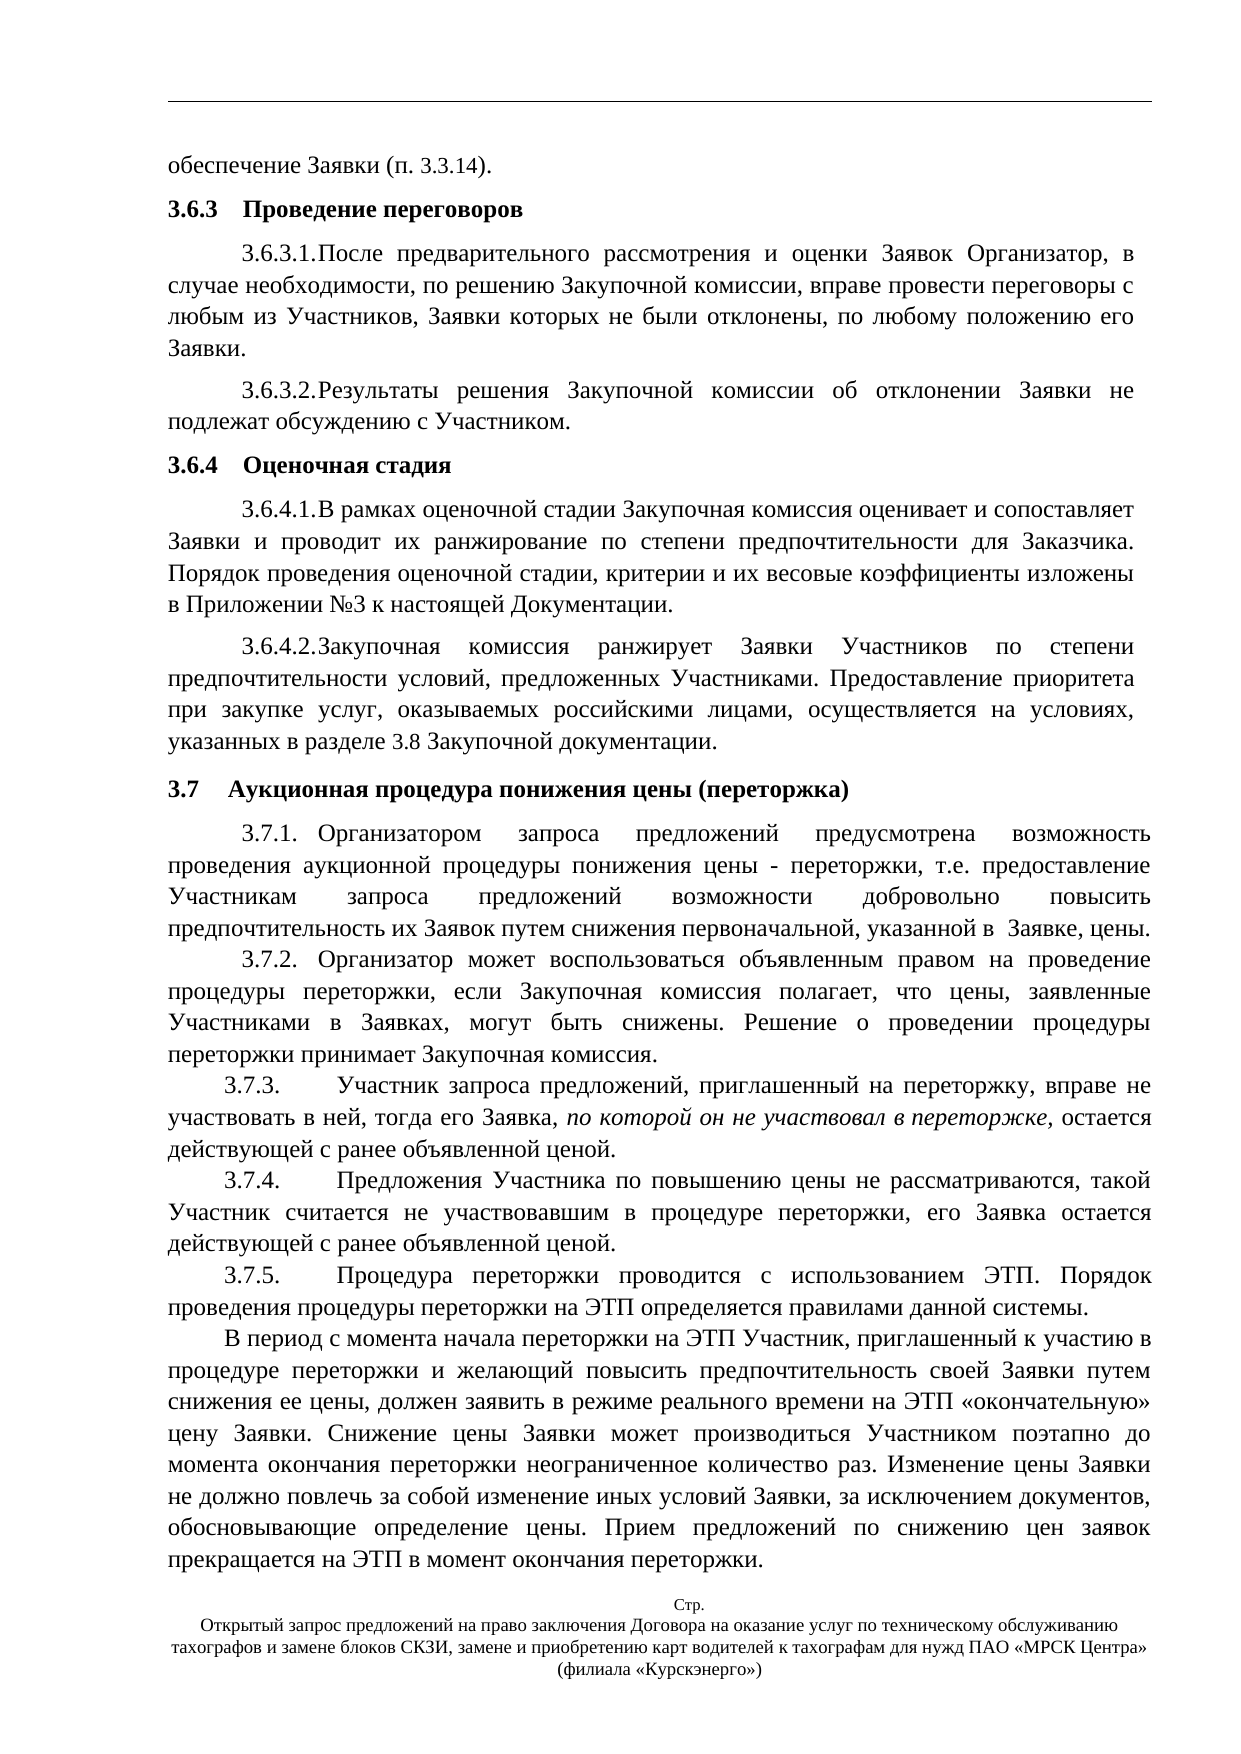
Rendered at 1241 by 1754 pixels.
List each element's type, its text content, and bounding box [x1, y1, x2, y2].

list Организатором запроса предложений предусмотрена возможность проведения аукционной процедуры понижения цены - переторжки, т.е. предоставление Участникам запроса предложений возможности добровольно повысить предпочтительность их Заявок путем снижения первоначальной, указанной в Заявке, цены. [168, 818, 1152, 942]
subtitle Аукционная процедура понижения цены (переторжка) [168, 774, 1152, 803]
subtitle Оценочная стадия [168, 450, 1152, 479]
list Предложения Участника по повышению цены не рассматриваются, такой Участник считается не участвовавшим в процедуре переторжки, его Заявка остается действующей с ранее объявленной ценой. [168, 1165, 1152, 1257]
list После предварительного рассмотрения и оценки Заявок Организатор, в случае необходимости, по решению Закупочной комиссии, вправе провести переговоры с любым из Участников, Заявки которых не были отклонены, по любому положению его Заявки. [168, 238, 1135, 362]
list Участник запроса предложений, приглашенный на переторжку, вправе не участвовать в ней, тогда его Заявка, по которой он не участвовал в переторжке, остается действующей с ранее объявленной ценой. [168, 1071, 1152, 1162]
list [168, 150, 1135, 179]
list Результаты решения Закупочной комиссии об отклонении Заявки не подлежат обсуждению с Участником. [168, 375, 1135, 435]
subtitle Проведение переговоров [168, 194, 1152, 223]
list Процедура переторжки проводится с использованием ЭТП. Порядок проведения процедуры переторжки на ЭТП определяется правилами данной системы. [168, 1260, 1152, 1320]
list В рамках оценочной стадии Закупочная комиссия оценивает и сопоставляет Заявки и проводит их ранжирование по степени предпочтительности для Заказчика. Порядок проведения оценочной стадии, критерии и их весовые коэффициенты изложены в Приложении №3 к настоящей Документации. [168, 494, 1135, 618]
list Организатор может воспользоваться объявленным правом на проведение процедуры переторжки, если Закупочная комиссия полагает, что цены, заявленные Участниками в Заявках, могут быть снижены. Решение о проведении процедуры переторжки принимает Закупочная комиссия. [168, 944, 1152, 1068]
list Закупочная комиссия ранжирует Заявки Участников по степени предпочтительности условий, предложенных Участниками. Предоставление приоритета при закупке услуг, оказываемых российскими лицами, осуществляется на условиях, указанных в разделе 3.8 Закупочной документации. [168, 631, 1135, 754]
text В период с момента начала переторжки на ЭТП Участник, приглашенный к участию в процедуре переторжки и желающий повысить предпочтительность своей Заявки путем снижения ее цены, должен заявить в режиме реального времени на ЭТП «окончательную» цену Заявки. Снижение цены Заявки может производиться Участником поэтапно до момента окончания переторжки неограниченное количество раз. Изменение цены Заявки не должно повлечь за собой изменение иных условий Заявки, за исключением документов, обосновывающие определение цены. Прием предложений по снижению цен заявок прекращается на ЭТП в момент окончания переторжки. [168, 1323, 1152, 1573]
